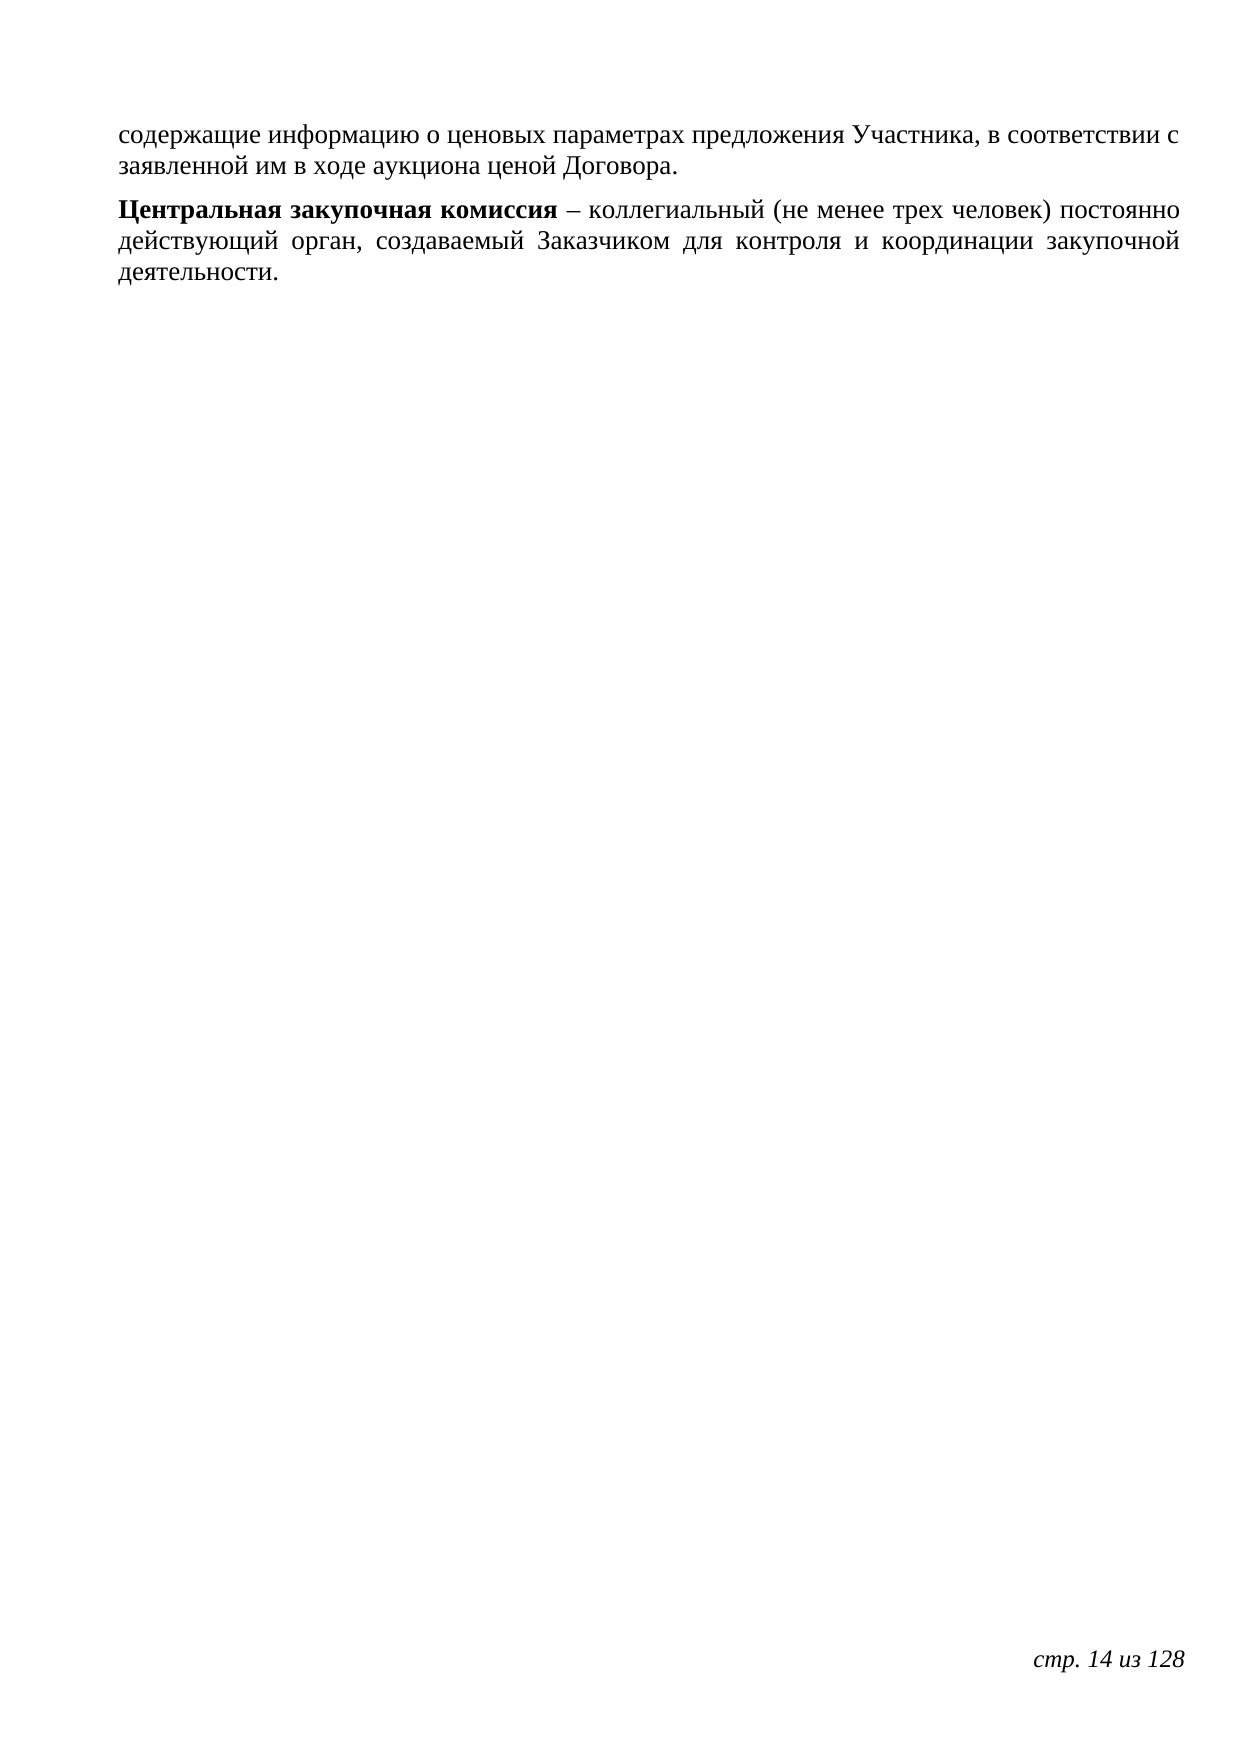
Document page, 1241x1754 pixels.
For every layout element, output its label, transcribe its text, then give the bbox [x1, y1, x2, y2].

text Центральная закупочная комиссия – коллегиальный (не менее трех человек) постоянно действующий орган, создаваемый Заказчиком для контроля и координации закупочной деятельности. [118, 193, 1181, 286]
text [118, 118, 1181, 180]
